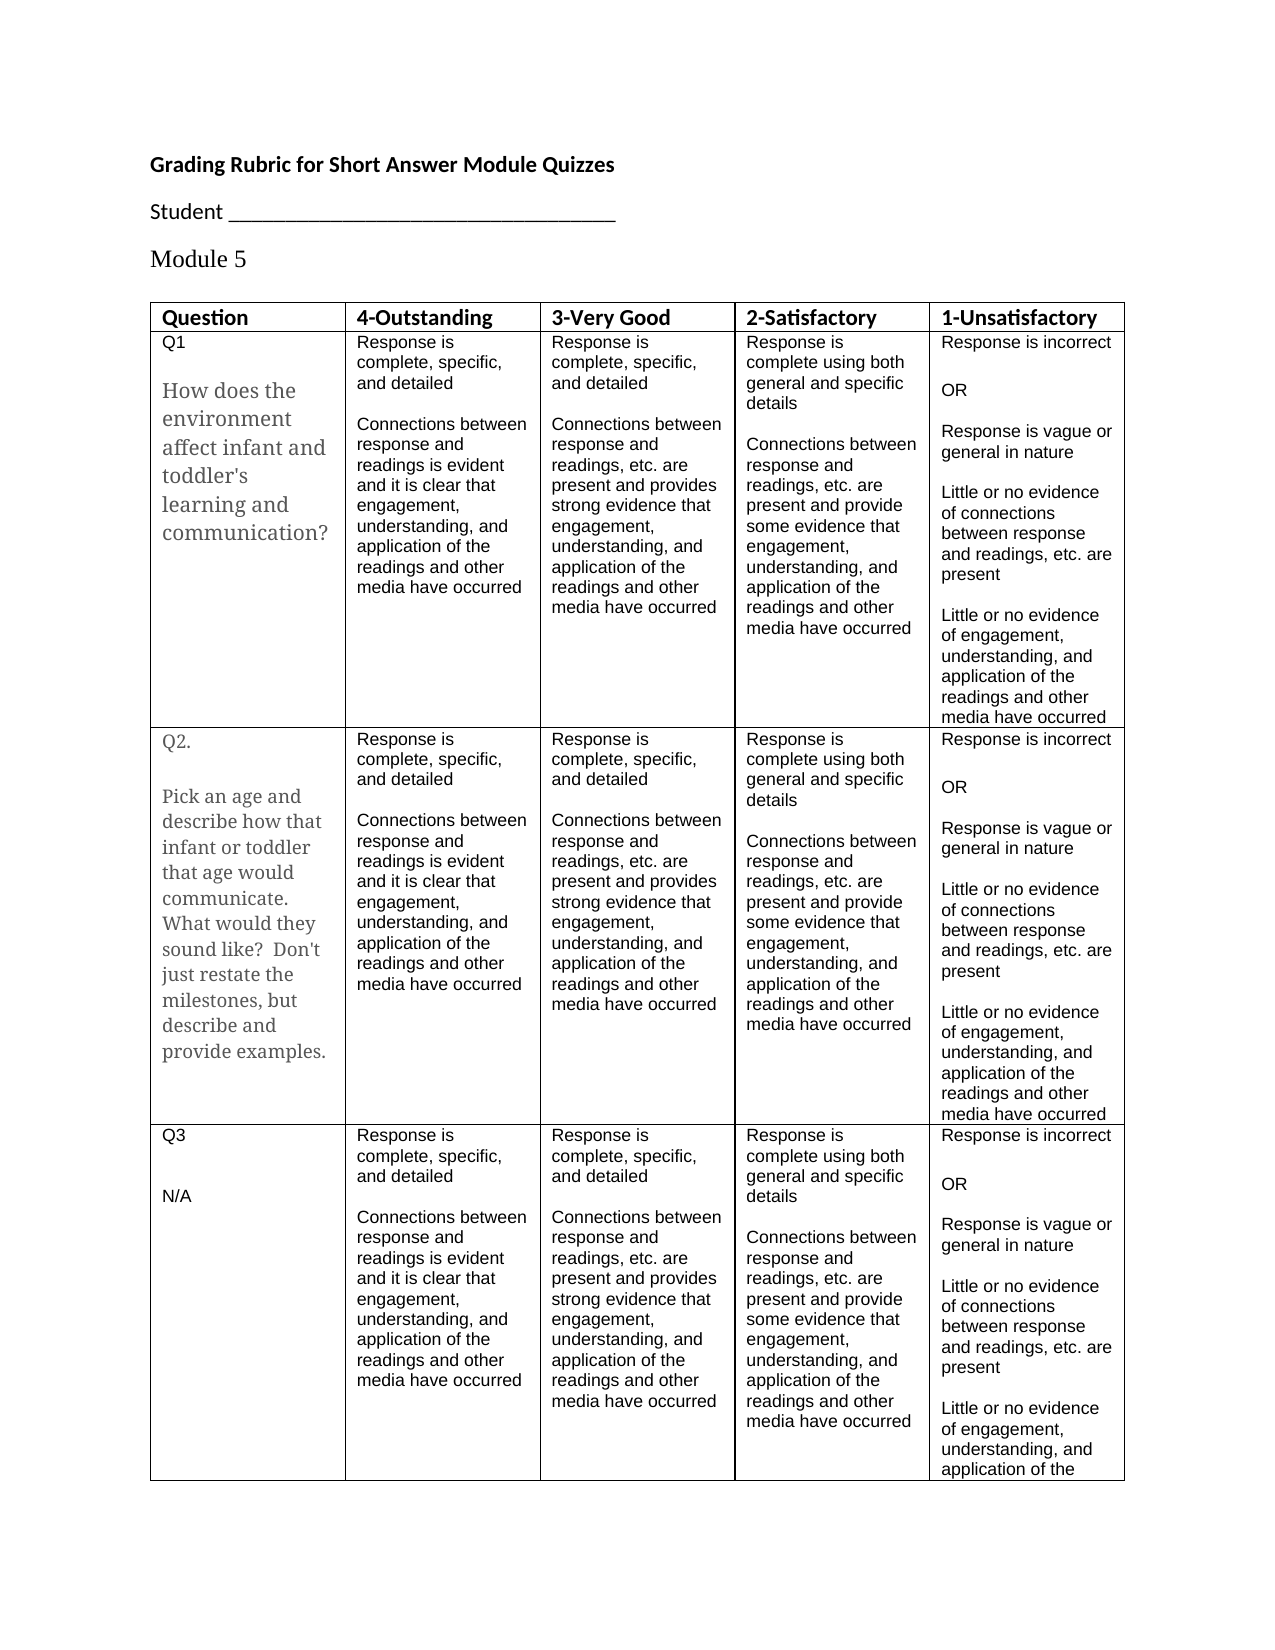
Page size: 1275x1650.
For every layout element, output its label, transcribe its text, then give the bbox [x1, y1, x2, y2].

table_cell Q3 N/A [151, 1125, 345, 1479]
table_header 1-Unsatisfactory [930, 303, 1124, 331]
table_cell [736, 1125, 929, 1479]
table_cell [346, 1125, 540, 1479]
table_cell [541, 1125, 734, 1479]
table_cell Q1 How does the environment affect infant and toddler's learning and communication? [151, 332, 345, 727]
table_header Question [151, 303, 345, 331]
table_header 2-Satisfactory [736, 303, 929, 331]
text Student __________________________________ [150, 197, 1125, 225]
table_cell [930, 1125, 1124, 1479]
table_header 3-Very Good [541, 303, 734, 331]
text Grading Rubric for Short Answer Module Quizzes [150, 150, 1125, 178]
table_header 4-Outstanding [346, 303, 540, 331]
text Module 5 [150, 244, 1125, 272]
table_cell Q2. Pick an age and describe how that infant or toddler that age would communicate. What would they sound like? Don't just restate the milestones, but describe and provide examples. [151, 728, 345, 1124]
